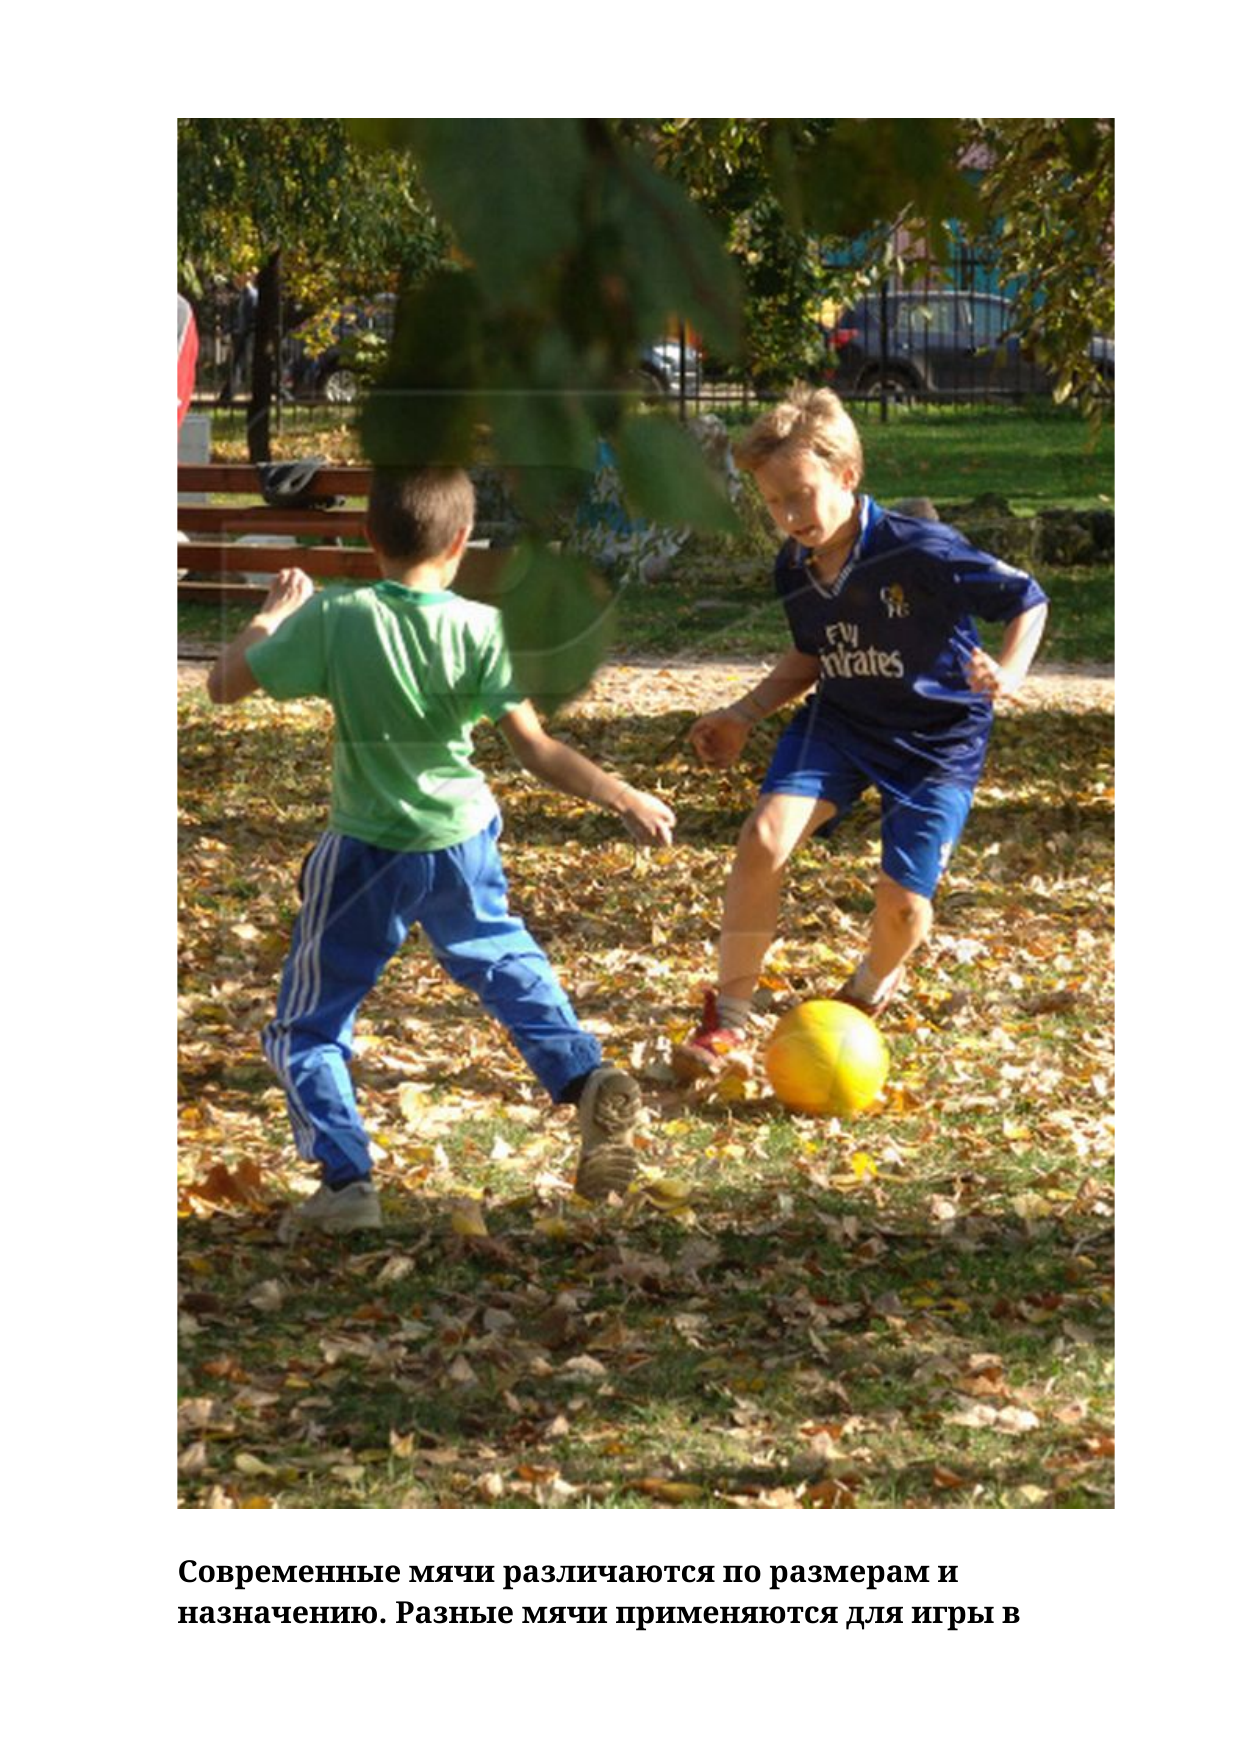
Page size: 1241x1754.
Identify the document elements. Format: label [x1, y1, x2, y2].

picture [177, 118, 1115, 1509]
table_header [177, 118, 1152, 1632]
